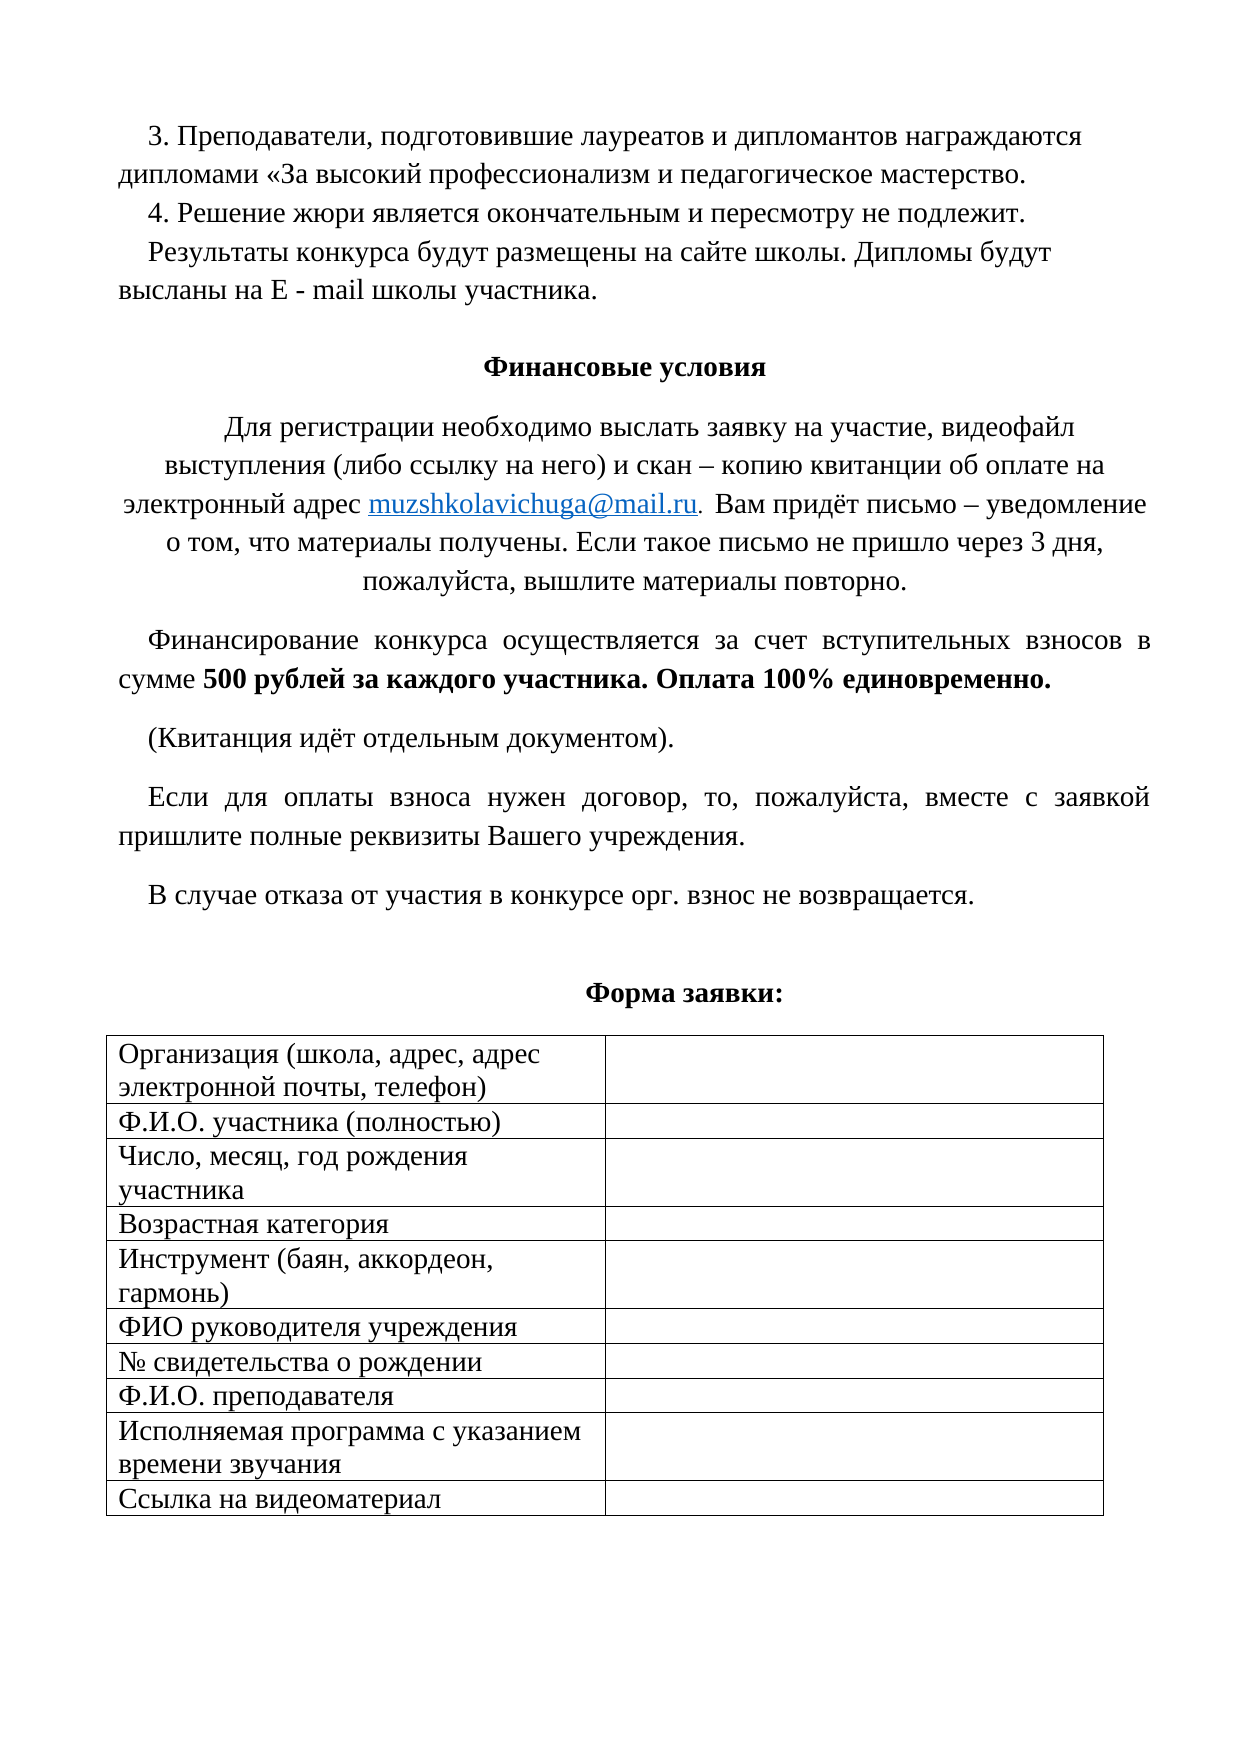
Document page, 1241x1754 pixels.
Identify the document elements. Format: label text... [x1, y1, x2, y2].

table_header [606, 1036, 1103, 1103]
table_cell [606, 1413, 1103, 1480]
table_cell Исполняемая программа с указанием времени звучания [107, 1413, 605, 1480]
table_cell [606, 1379, 1103, 1412]
list Финансовые условия [118, 349, 1152, 383]
text Финансирование конкурса осуществляется за счет вступительных взносов в сумме 500 рублей за каждого участника. Оплата 100% единовременно. [118, 622, 1152, 694]
list 3. Преподаватели, подготовившие лауреатов и дипломантов награждаются дипломами «За высокий профессионализм и педагогическое мастерство. [118, 118, 1152, 190]
text В случае отказа от участия в конкурсе орг. взнос не возвращается. [118, 877, 1152, 911]
table_cell [606, 1309, 1103, 1343]
table_cell [606, 1241, 1103, 1308]
table_cell [606, 1481, 1103, 1515]
text Для регистрации необходимо выслать заявку на участие, видеофайл выступления (либо ссылку на него) и скан – копию квитанции об оплате на электронный адрес muzshkolavichuga@mail.ru. Вам придёт письмо – уведомление о том, что материалы получены. Если такое письмо не пришло через 3 дня, пожалуйста, вышлите материалы повторно. [118, 409, 1152, 596]
table_cell [606, 1104, 1103, 1137]
list 4. Решение жюри является окончательным и пересмотру не подлежит. [118, 195, 1152, 229]
table_cell ФИО руководителя учреждения [107, 1309, 605, 1343]
table_cell [606, 1344, 1103, 1377]
table_cell Ссылка на видеоматериал [107, 1481, 605, 1515]
table_cell № свидетельства о рождении [107, 1344, 605, 1377]
list Результаты конкурса будут размещены на сайте школы. Дипломы будут высланы на E - mail школы участника. [118, 234, 1152, 306]
table_cell Число, месяц, год рождения участника [107, 1139, 605, 1206]
list Форма заявки: [118, 975, 1152, 1009]
table_header Организация (школа, адрес, адрес электронной почты, телефон) [107, 1036, 605, 1103]
table_cell Возрастная категория [107, 1207, 605, 1240]
table_cell [606, 1139, 1103, 1206]
table_cell Ф.И.О. преподавателя [107, 1379, 605, 1412]
text (Квитанция идёт отдельным документом). [118, 720, 1152, 754]
table_cell Ф.И.О. участника (полностью) [107, 1104, 605, 1137]
text Если для оплаты взноса нужен договор, то, пожалуйста, вместе с заявкой пришлите полные реквизиты Вашего учреждения. [118, 779, 1152, 852]
table_cell Инструмент (баян, аккордеон, гармонь) [107, 1241, 605, 1308]
table_cell [606, 1207, 1103, 1240]
